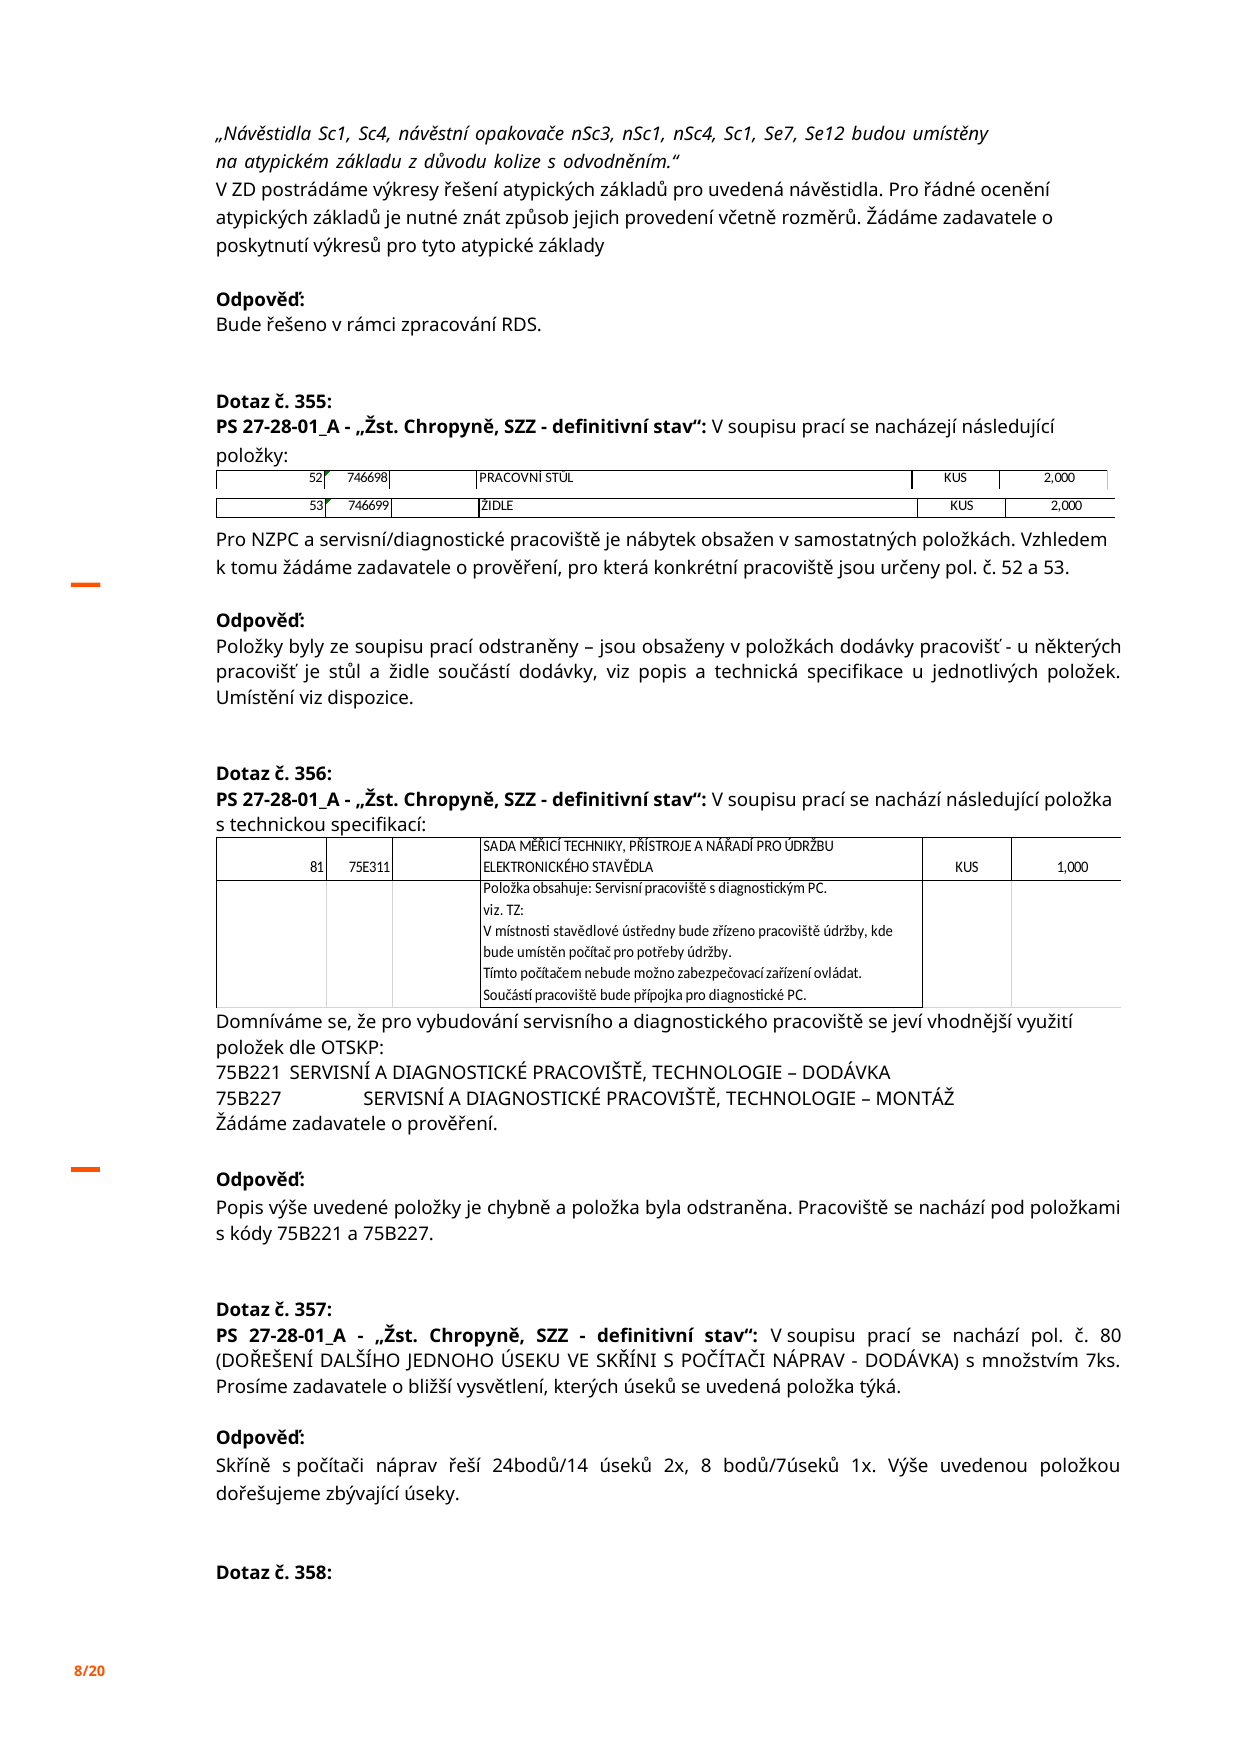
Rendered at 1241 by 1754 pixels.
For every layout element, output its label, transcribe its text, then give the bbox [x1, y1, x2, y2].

text Odpověď: [216, 286, 1122, 312]
text Žádáme zadavatele o prověření. [216, 1111, 1122, 1136]
text Pro NZPC a servisní/diagnostické pracoviště je nábytek obsažen v samostatných položkách. Vzhledem k tomu žádáme zadavatele o prověření, pro která konkrétní pracoviště jsou určeny pol. č. 52 a 53. [216, 526, 1122, 579]
text Dotaz č. 358: [216, 1559, 1122, 1585]
text Bude řešeno v rámci zpracování RDS. [216, 312, 1122, 337]
text Odpověď: [216, 1424, 1122, 1450]
text Dotaz č. 357: [216, 1297, 1122, 1322]
text Dotaz č. 355: [216, 388, 1122, 414]
text Dotaz č. 356: [216, 761, 1122, 786]
text PS 27-28-01_A - „Žst. Chropyně, SZZ - definitivní stav“: V soupisu prací se nacházejí následující položky: [216, 414, 1122, 467]
text Odpověď: [216, 1167, 1122, 1192]
text Domníváme se, že pro vybudování servisního a diagnostického pracoviště se jeví vhodnější využití položek dle OTSKP: [216, 1008, 1122, 1059]
text „Návěstidla Sc1, Sc4, návěstní opakovače nSc3, nSc1, nSc4, Sc1, Se7, Se12 budou umístěny na atypickém základu z důvodu kolize s odvodněním.“ [216, 121, 1122, 174]
text Položky byly ze soupisu prací odstraněny – jsou obsaženy v položkách dodávky pracovišť - u některých pracovišť je stůl a židle součástí dodávky, viz popis a technická specifikace u jednotlivých položek. Umístění viz dispozice. [216, 633, 1122, 709]
text Skříně s počítači náprav řeší 24bodů/14 úseků 2x, 8 bodů/7úseků 1x. Výše uvedenou položkou dořešujeme zbývající úseky. [216, 1452, 1122, 1506]
text Odpověď: [216, 607, 1122, 633]
text Popis výše uvedené položky je chybně a položka byla odstraněna. Pracoviště se nachází pod položkami s kódy 75B221 a 75B227. [216, 1194, 1122, 1246]
text 75B221 SERVISNÍ A DIAGNOSTICKÉ PRACOVIŠTĚ, TECHNOLOGIE – DODÁVKA [216, 1059, 1122, 1085]
text 75B227 SERVISNÍ A DIAGNOSTICKÉ PRACOVIŠTĚ, TECHNOLOGIE – MONTÁŽ [216, 1085, 1122, 1111]
text PS 27-28-01_A - „Žst. Chropyně, SZZ - definitivní stav“: V soupisu prací se nachází následující položka s technickou specifikací: [216, 786, 1122, 837]
text PS 27-28-01_A - „Žst. Chropyně, SZZ - definitivní stav“: V soupisu prací se nachází pol. č. 80 (DOŘEŠENÍ DALŠÍHO JEDNOHO ÚSEKU VE SKŘÍNI S POČÍTAČI NÁPRAV - DODÁVKA) s množstvím 7ks. Prosíme zadavatele o bližší vysvětlení, kterých úseků se uvedená položka týká. [216, 1322, 1122, 1399]
text V ZD postrádáme výkresy řešení atypických základů pro uvedená návěstidla. Pro řádné ocenění atypických základů je nutné znát způsob jejich provedení včetně rozměrů. Žádáme zadavatele o poskytnutí výkresů pro tyto atypické základy [216, 177, 1122, 258]
